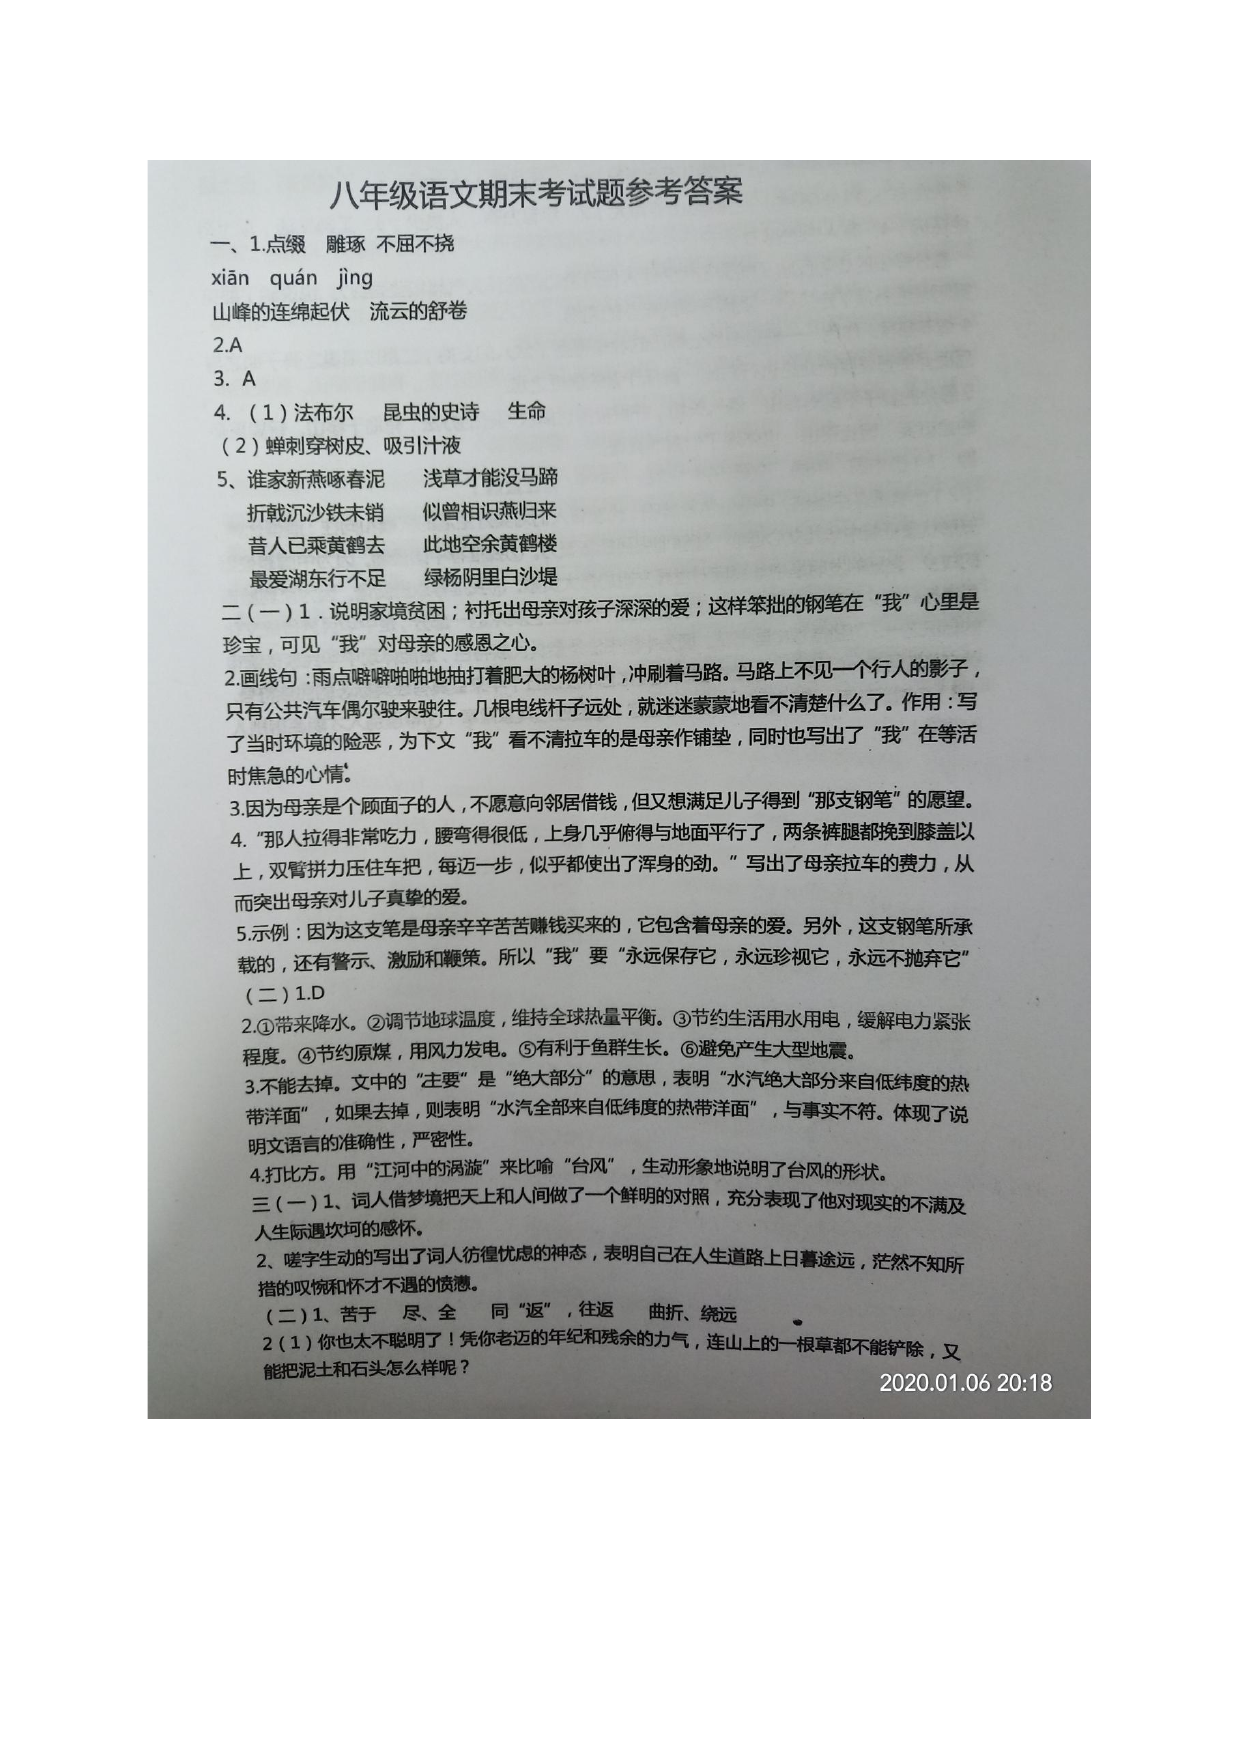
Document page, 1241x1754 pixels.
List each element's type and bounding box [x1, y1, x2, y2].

picture [147, 160, 1091, 1419]
